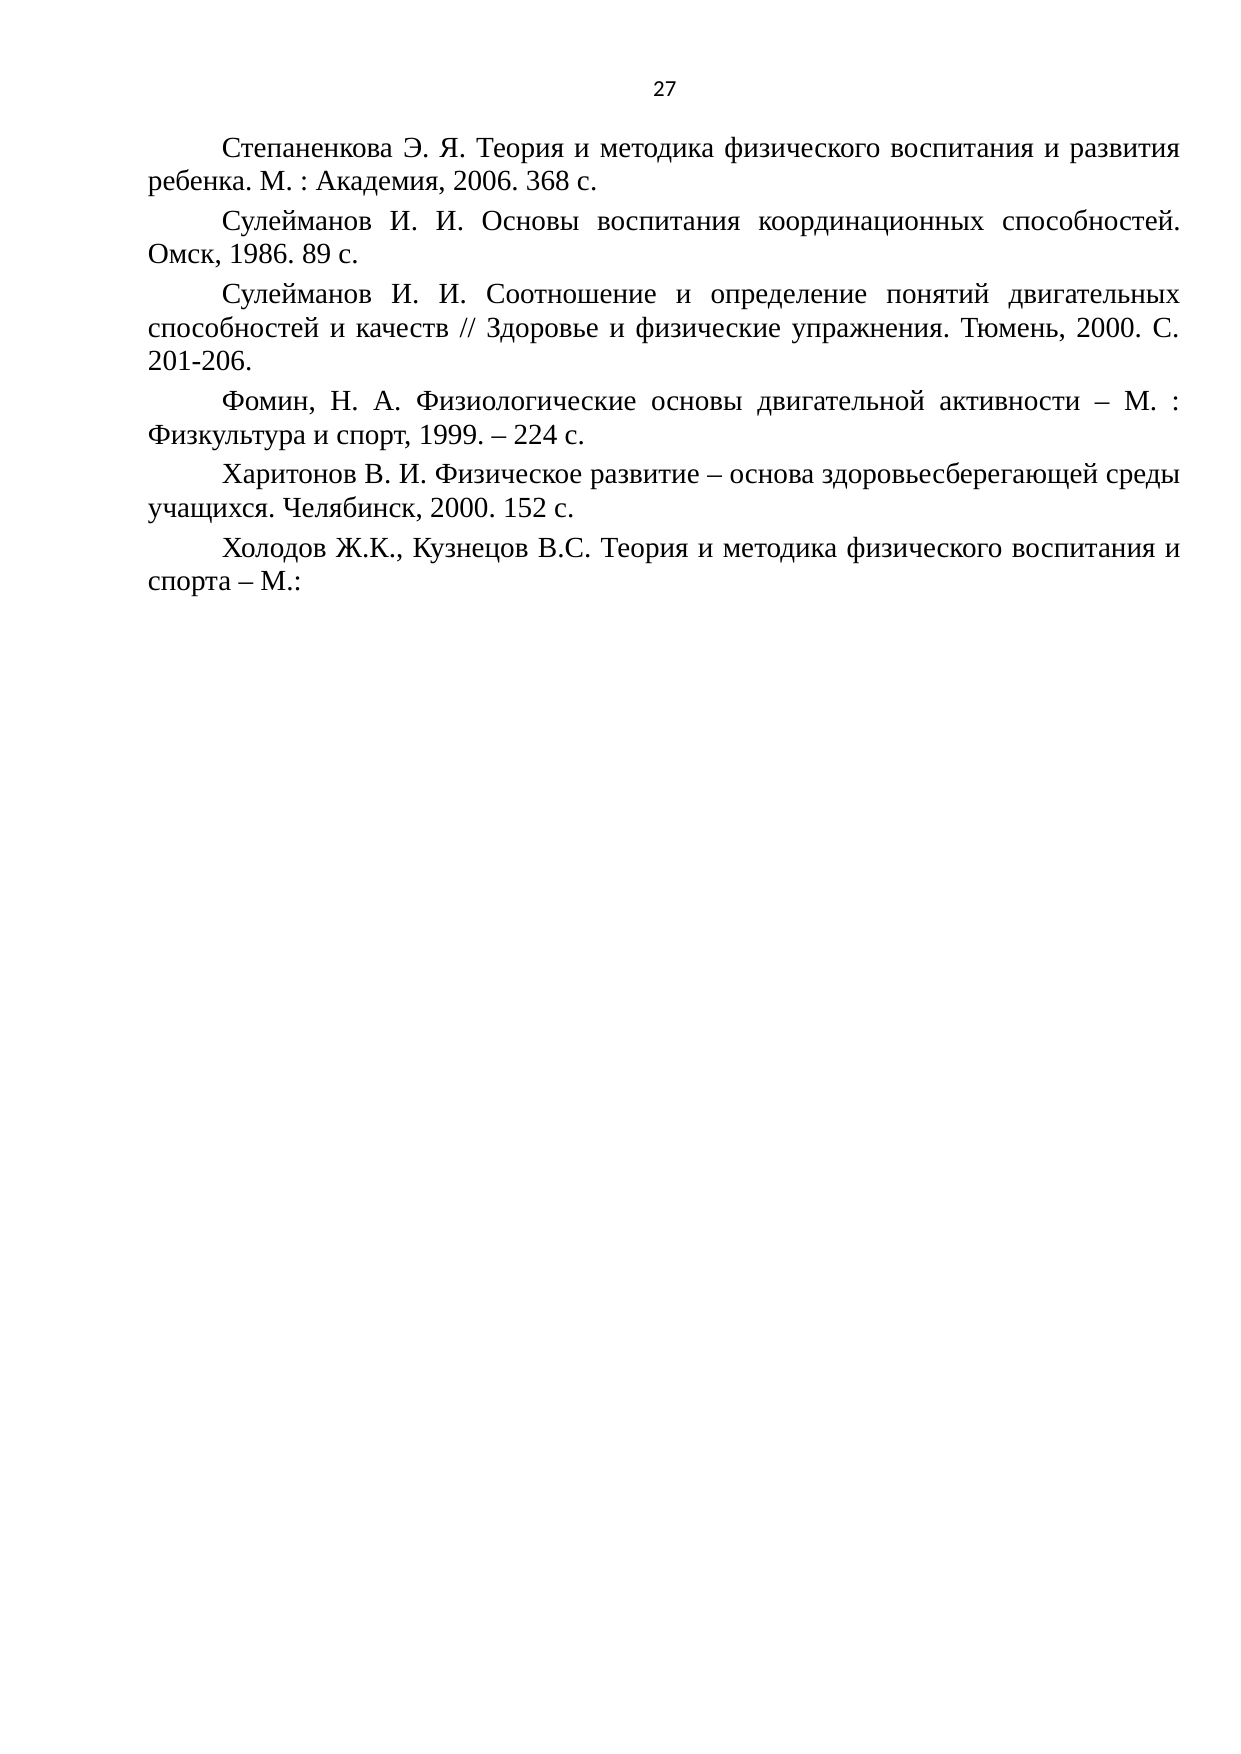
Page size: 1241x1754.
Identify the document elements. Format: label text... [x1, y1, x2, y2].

text Степаненкова Э. Я. Теория и методика физического воспитания и развития ребенка. М. : Академия, 2006. 368 с. [148, 130, 1181, 197]
text Сулейманов И. И. Соотношение и определение понятий двигательных способностей и качеств // Здоровье и физические упражнения. Тюмень, 2000. С. 201-206. [148, 276, 1181, 377]
text Холодов Ж.К., Кузнецов В.С. Теория и методика физического воспитания и спорта – М.: [148, 530, 1181, 597]
text Фомин, Н. А. Физиологические основы двигательной активности – М. : Физкультура и спорт, 1999. – 224 с. [148, 383, 1181, 450]
text Харитонов В. И. Физическое развитие – основа здоровьесберегающей среды учащихся. Челябинск, 2000. 152 с. [148, 457, 1181, 524]
text Сулейманов И. И. Основы воспитания координационных способностей. Омск, 1986. 89 с. [148, 203, 1181, 270]
